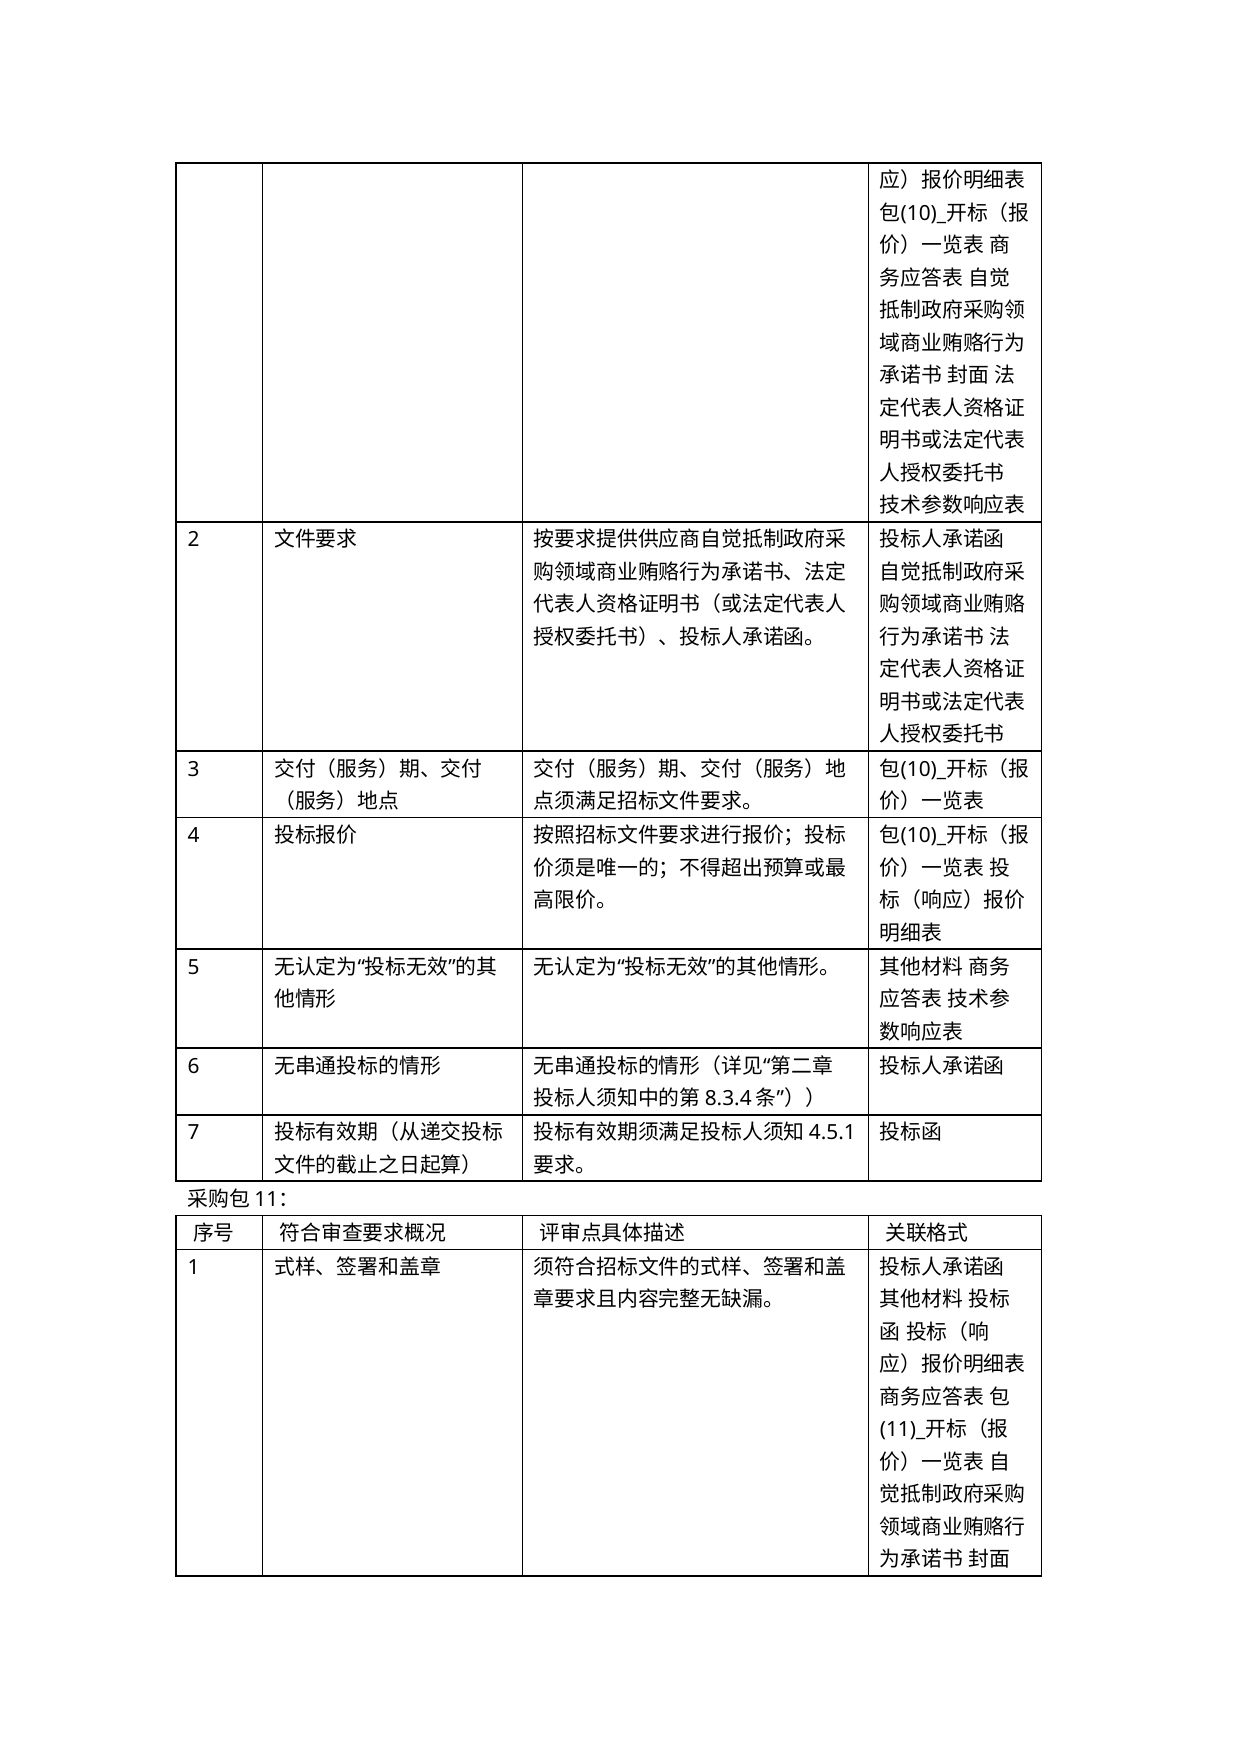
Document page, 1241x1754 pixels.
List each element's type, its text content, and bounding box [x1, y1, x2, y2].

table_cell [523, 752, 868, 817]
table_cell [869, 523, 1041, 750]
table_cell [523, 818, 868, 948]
text 采购包11： [187, 1182, 1053, 1214]
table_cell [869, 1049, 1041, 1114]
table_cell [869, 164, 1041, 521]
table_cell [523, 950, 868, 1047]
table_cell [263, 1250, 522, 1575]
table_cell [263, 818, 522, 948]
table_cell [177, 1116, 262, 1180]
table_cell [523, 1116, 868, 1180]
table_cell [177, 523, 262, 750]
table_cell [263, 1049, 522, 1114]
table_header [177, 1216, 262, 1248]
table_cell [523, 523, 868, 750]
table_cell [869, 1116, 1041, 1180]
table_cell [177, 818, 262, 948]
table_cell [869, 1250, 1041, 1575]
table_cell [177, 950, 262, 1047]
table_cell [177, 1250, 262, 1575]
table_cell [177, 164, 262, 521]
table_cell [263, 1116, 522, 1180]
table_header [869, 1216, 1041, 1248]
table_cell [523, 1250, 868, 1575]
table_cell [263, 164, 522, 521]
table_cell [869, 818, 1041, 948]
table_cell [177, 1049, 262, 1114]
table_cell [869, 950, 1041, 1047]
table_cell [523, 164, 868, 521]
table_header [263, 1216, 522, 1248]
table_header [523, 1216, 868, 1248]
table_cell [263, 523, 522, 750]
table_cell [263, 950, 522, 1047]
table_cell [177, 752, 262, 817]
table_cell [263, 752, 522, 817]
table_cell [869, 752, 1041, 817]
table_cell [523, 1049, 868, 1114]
